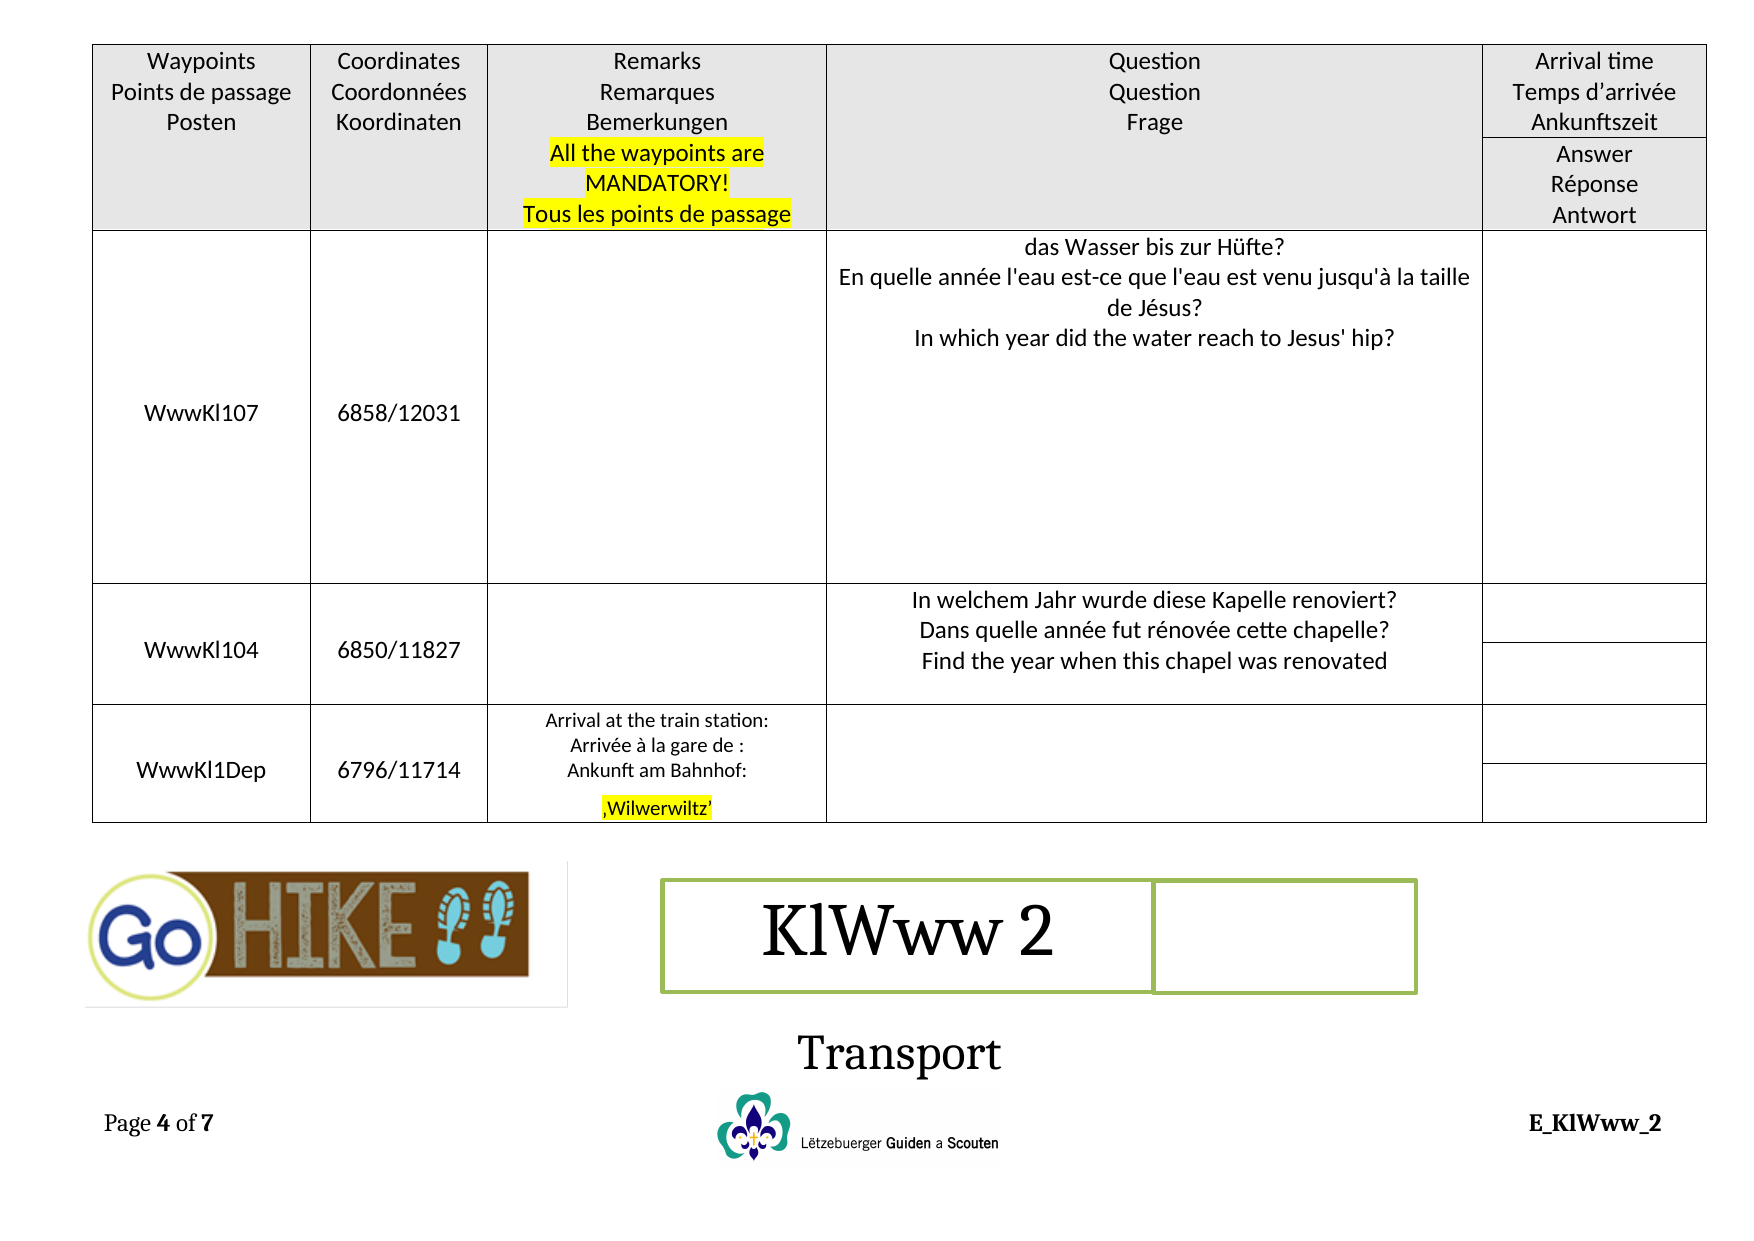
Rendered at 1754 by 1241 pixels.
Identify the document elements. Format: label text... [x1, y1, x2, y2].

table_cell Arrival at the train station: Arrivée à la gare de : Ankunft am Bahnhof: ‚Wilwerwiltz’ [488, 705, 826, 822]
table_cell Answer Réponse Antwort [1483, 138, 1706, 229]
table_cell WwwKl107 [93, 231, 310, 583]
table_header Waypoints Points de passage Posten [93, 45, 310, 229]
table_header Coordinates Coordonnées Koordinaten [311, 45, 487, 229]
table_cell 6850/11827 [311, 584, 487, 704]
text Transport [103, 1024, 1695, 1082]
table_cell In welchem Jahr wurde diese Kapelle renoviert? Dans quelle année fut rénovée cette chapelle? Find the year when this chapel was renovated [827, 584, 1482, 704]
table_header Arrival time Temps d’arrivée Ankunftszeit [1483, 45, 1706, 137]
table_cell [1483, 643, 1706, 704]
table_cell [488, 584, 826, 704]
table_cell [827, 705, 1482, 822]
table_cell [1483, 705, 1706, 763]
picture [84, 861, 571, 1009]
table_cell [1483, 584, 1706, 642]
table_cell [488, 231, 826, 583]
table_cell In welchem Jahr stand Jesus das Wasser bis zur Hüfte? En quelle année l'eau est-ce que l'eau est venu jusqu'à la taille de Jésus? In which year did the water reach to Jesus' hip? [827, 231, 1482, 583]
table_cell 6858/12031 [311, 231, 487, 583]
table_cell WwwKl104 [93, 584, 310, 704]
table_cell [1483, 231, 1706, 583]
table_header Remarks Remarques Bemerkungen All the waypoints are MANDATORY! Tous les points de passage sont OBLIGATOIRES ! Alle Posten sind OBLIGATORISCH! [488, 45, 826, 229]
table_header Question Question Frage [827, 45, 1482, 229]
table_cell [1483, 764, 1706, 822]
table_cell WwwKl1Dep [93, 705, 310, 822]
picture [715, 1090, 999, 1166]
table_cell 6796/11714 [311, 705, 487, 822]
